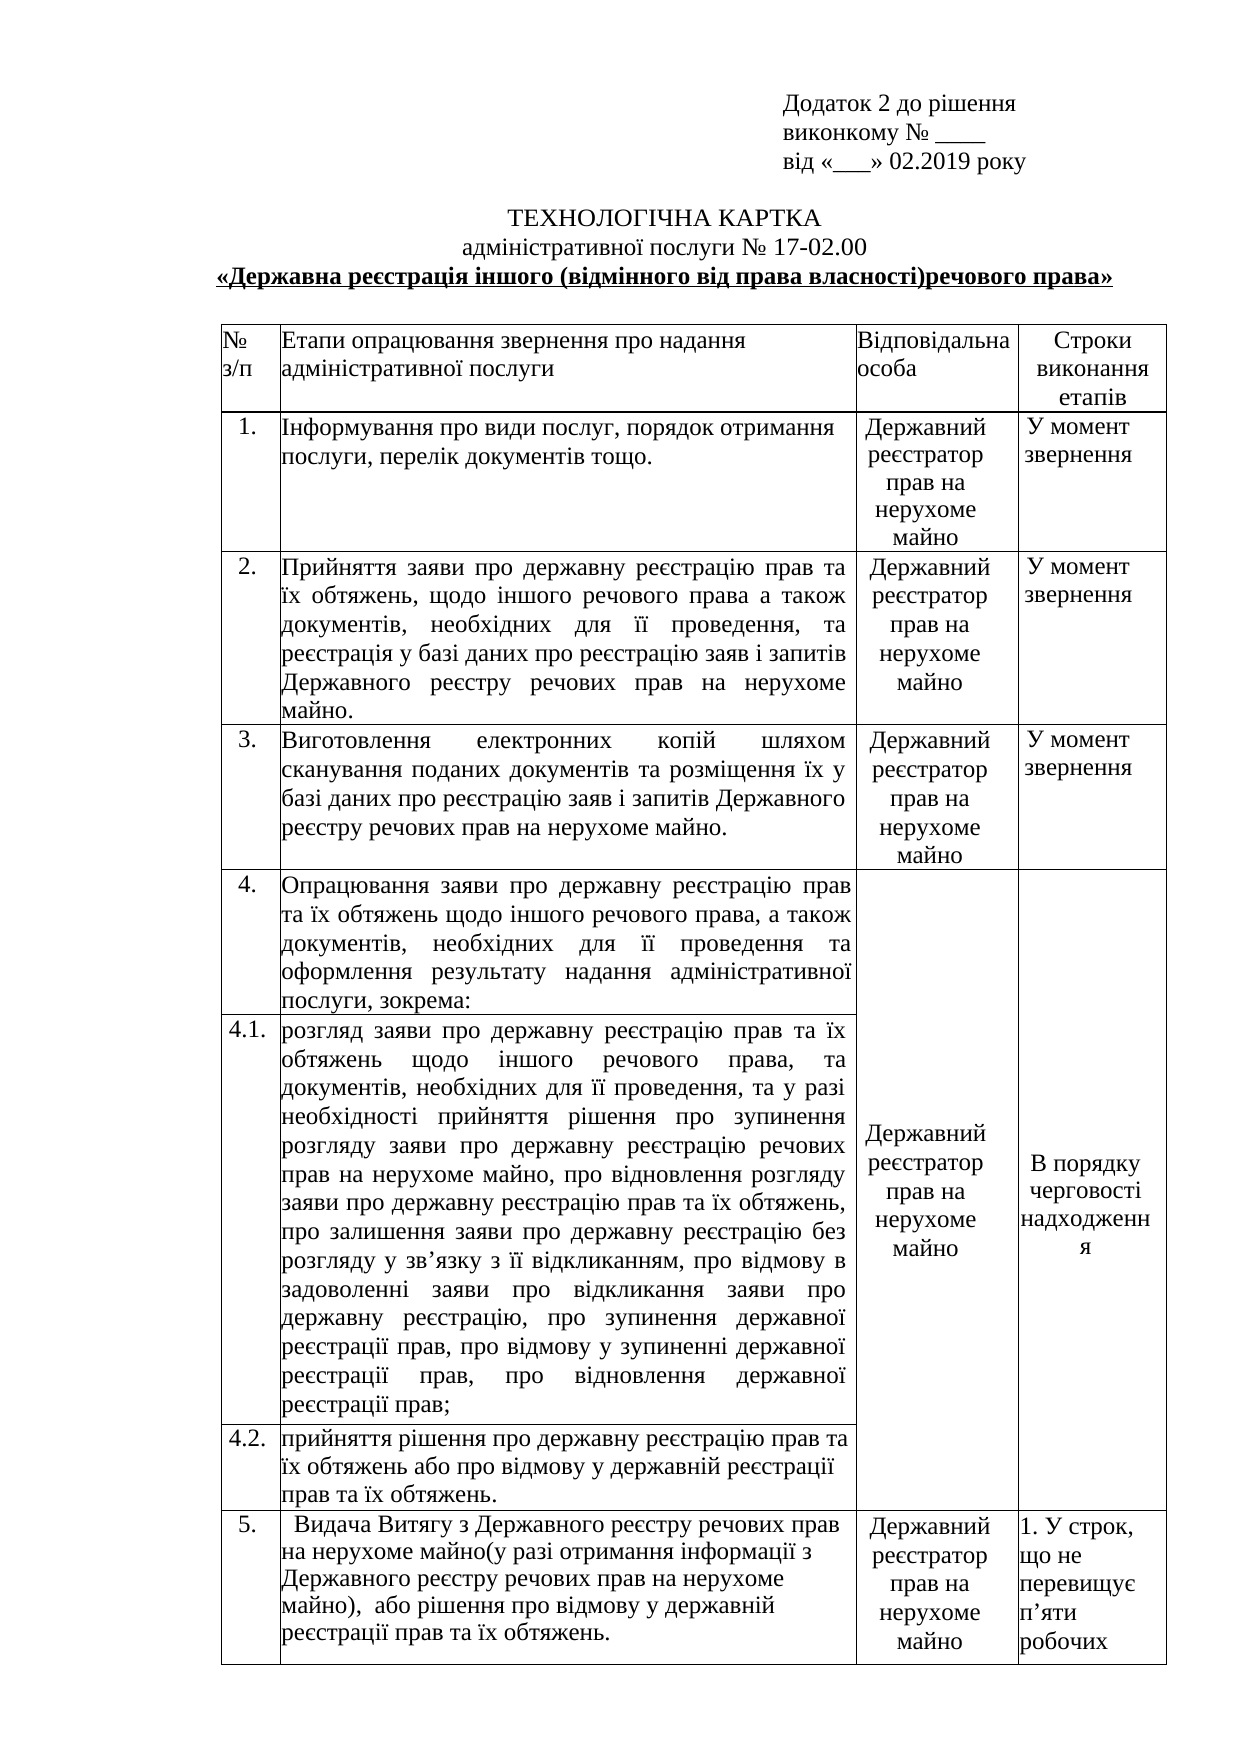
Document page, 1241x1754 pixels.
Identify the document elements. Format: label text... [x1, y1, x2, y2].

table_cell 2. [222, 552, 280, 724]
table_cell У момент звернення [1019, 552, 1166, 724]
table_cell Державний реєстратор прав на нерухоме майно [857, 552, 1018, 724]
table_cell Державний реєстратор прав на нерухоме майно [857, 870, 1018, 1510]
text Додаток 2 до рішення [177, 88, 1152, 117]
text «Державна реєстрація іншого (відмінного від права власності)речового права» [177, 261, 1152, 290]
text адміністративної послуги № 17-02.00 [177, 232, 1152, 261]
table_cell 1. [222, 413, 280, 551]
table_cell Інформування про види послуг, порядок отримання послуги, перелік документів тощо. [281, 413, 856, 551]
table_cell В порядку черговості надходження [1019, 870, 1166, 1510]
table_cell 4. [222, 870, 280, 1014]
table_cell Прийняття заяви про державну реєстрацію прав та їх обтяжень, щодо іншого речового права а також документів, необхідних для її проведення, та реєстрація у базі даних про реєстрацію заяв і запитів Державного реєстру речових прав на нерухоме майно. [281, 552, 856, 724]
table_cell прийняття рішення про державну реєстрацію прав та їх обтяжень або про відмову у державній реєстрації прав та їх обтяжень. [281, 1425, 856, 1510]
text виконкому № ____ [783, 117, 1152, 146]
text ТЕХНОЛОГІЧНА КАРТКА [177, 203, 1152, 232]
table_cell У момент звернення [1019, 725, 1166, 869]
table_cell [281, 1511, 856, 1664]
table_cell Опрацювання заяви про державну реєстрацію прав та їх обтяжень щодо іншого речового права, а також документів, необхідних для її проведення та оформлення результату надання адміністративної послуги, зокрема: [281, 870, 856, 1014]
text від «___» 02.2019 року [783, 146, 1152, 175]
table_header № з/п [222, 325, 280, 411]
table_cell 5. [222, 1511, 280, 1664]
table_cell Державний реєстратор прав на нерухоме майно [857, 725, 1018, 869]
table_cell Державний реєстратор прав на нерухоме майно [857, 413, 1018, 551]
table_cell 3. [222, 725, 280, 869]
table_cell 4.2. [222, 1425, 280, 1510]
table_header Строки виконання етапів [1019, 325, 1166, 411]
table_header Відповідальна особа [857, 325, 1018, 411]
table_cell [857, 1511, 1018, 1664]
table_header Етапи опрацювання звернення про надання адміністративної послуги [281, 325, 856, 411]
table_cell розгляд заяви про державну реєстрацію прав та їх обтяжень щодо іншого речового права, та документів, необхідних для її проведення, та у разі необхідності прийняття рішення про зупинення розгляду заяви про державну реєстрацію речових прав на нерухоме майно, про відновлення розгляду заяви про державну реєстрацію прав та їх обтяжень, про залишення заяви про державну реєстрацію без розгляду у зв’язку з її відкликанням, про відмову в задоволенні заяви про відкликання заяви про державну реєстрацію, про зупинення державної реєстрації прав, про відмову у зупиненні державної реєстрації прав, про відновлення державної реєстрації прав; [281, 1015, 856, 1423]
table_cell У момент звернення [1019, 413, 1166, 551]
table_cell 4.1. [222, 1015, 280, 1423]
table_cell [1019, 1511, 1166, 1664]
table_cell Виготовлення електронних копій шляхом сканування поданих документів та розміщення їх у базі даних про реєстрацію заяв і запитів Державного реєстру речових прав на нерухоме майно. [281, 725, 856, 869]
